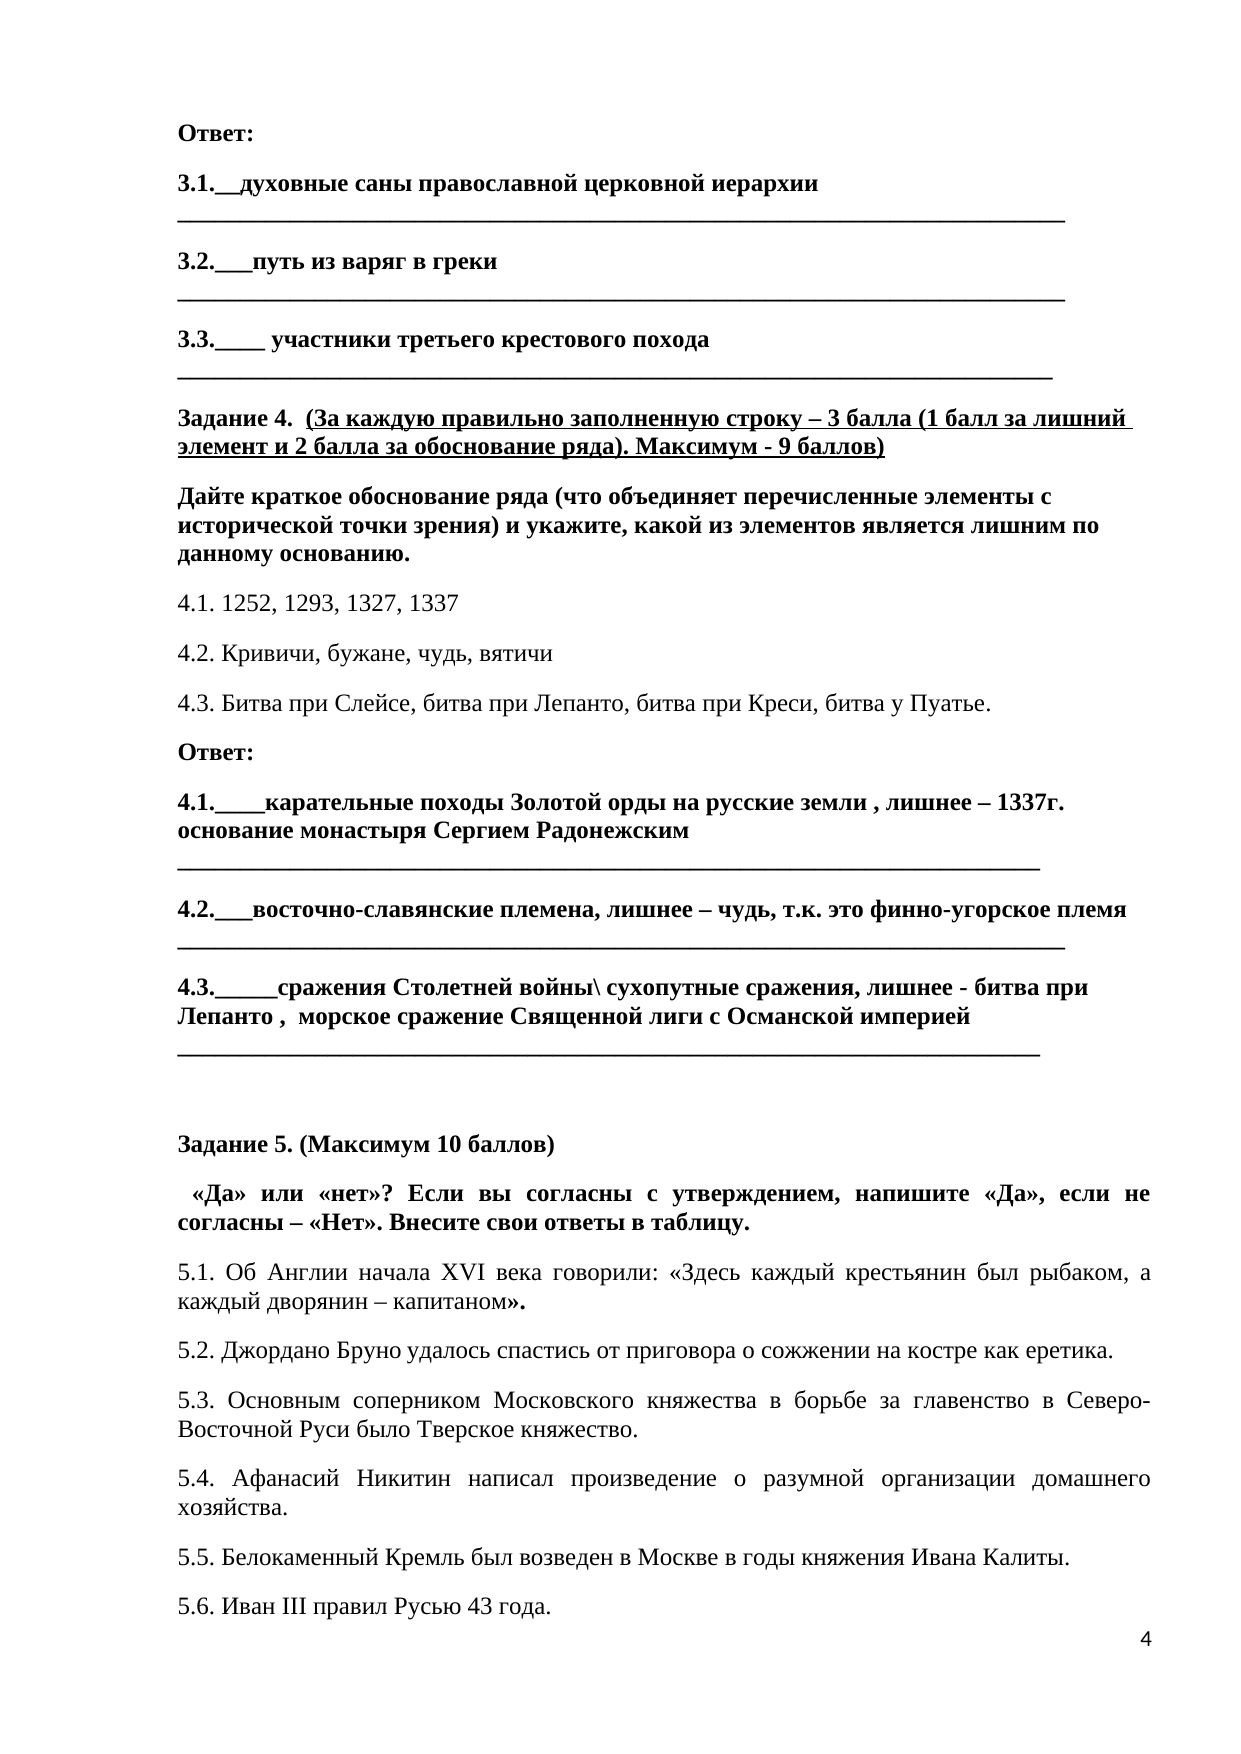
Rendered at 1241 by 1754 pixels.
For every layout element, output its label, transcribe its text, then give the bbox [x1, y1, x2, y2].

text 3.2.___путь из варяг в греки _______________________________________________________________________ [177, 246, 1152, 303]
text 3.1.__духовные саны православной церковной иерархии _______________________________________________________________________ [177, 168, 1152, 225]
text Дайте краткое обоснование ряда (что объединяет перечисленные элементы с исторической точки зрения) и укажите, какой из элементов является лишним по данному основанию. [177, 481, 1152, 568]
text 5.5. Белокаменный Кремль был возведен в Москве в годы княжения Ивана Калиты. [177, 1542, 1152, 1570]
text 4.3. Битва при Слейсе, битва при Лепанто, битва при Креси, битва у Пуатье. [177, 688, 1152, 716]
text «Да» или «нет»? Если вы согласны с утверждением, напишите «Да», если не согласны – «Нет». Внесите свои ответы в таблицу. [177, 1178, 1152, 1236]
text 4.2.___восточно-славянские племена, лишнее – чудь, т.к. это финно-угорское племя _______________________________________________________________________ [177, 894, 1152, 951]
text 5.2. Джордано Бруно удалось спастись от приговора о сожжении на костре как еретика. [177, 1335, 1152, 1364]
text 5.4. Афанасий Никитин написал произведение о разумной организации домашнего хозяйства. [177, 1463, 1152, 1521]
text 5.6. Иван III правил Русью 43 года. [177, 1591, 1152, 1620]
text 5.1. Об Англии начала XVI века говорили: «Здесь каждый крестьянин был рыбаком, а каждый дворянин – капитаном». [177, 1257, 1152, 1314]
text Задание 5. (Максимум 10 баллов) [177, 1129, 1152, 1158]
text 4.3._____сражения Столетней войны\ сухопутные сражения, лишнее - битва при Лепанто , морское сражение Священной лиги с Османской империей _____________________________________________________________________ [177, 972, 1152, 1058]
text 5.3. Основным соперником Московского княжества в борьбе за главенство в Северо-Восточной Руси было Тверское княжество. [177, 1385, 1152, 1442]
text Ответ: [177, 118, 1152, 147]
text Задание 4. (За каждую правильно заполненную строку – 3 балла (1 балл за лишний элемент и 2 балла за обоснование ряда). Максимум - 9 баллов) [177, 403, 1152, 460]
text 4.1. 1252, 1293, 1327, 1337 [177, 588, 1152, 617]
text Ответ: [177, 737, 1152, 766]
text 3.3.____ участники третьего крестового похода ______________________________________________________________________ [177, 324, 1152, 382]
text 4.1.____карательные походы Золотой орды на русские земли , лишнее – 1337г. основание монастыря Сергием Радонежским _____________________________________________________________________ [177, 787, 1152, 873]
text 4.2. Кривичи, бужане, чудь, вятичи [177, 638, 1152, 667]
